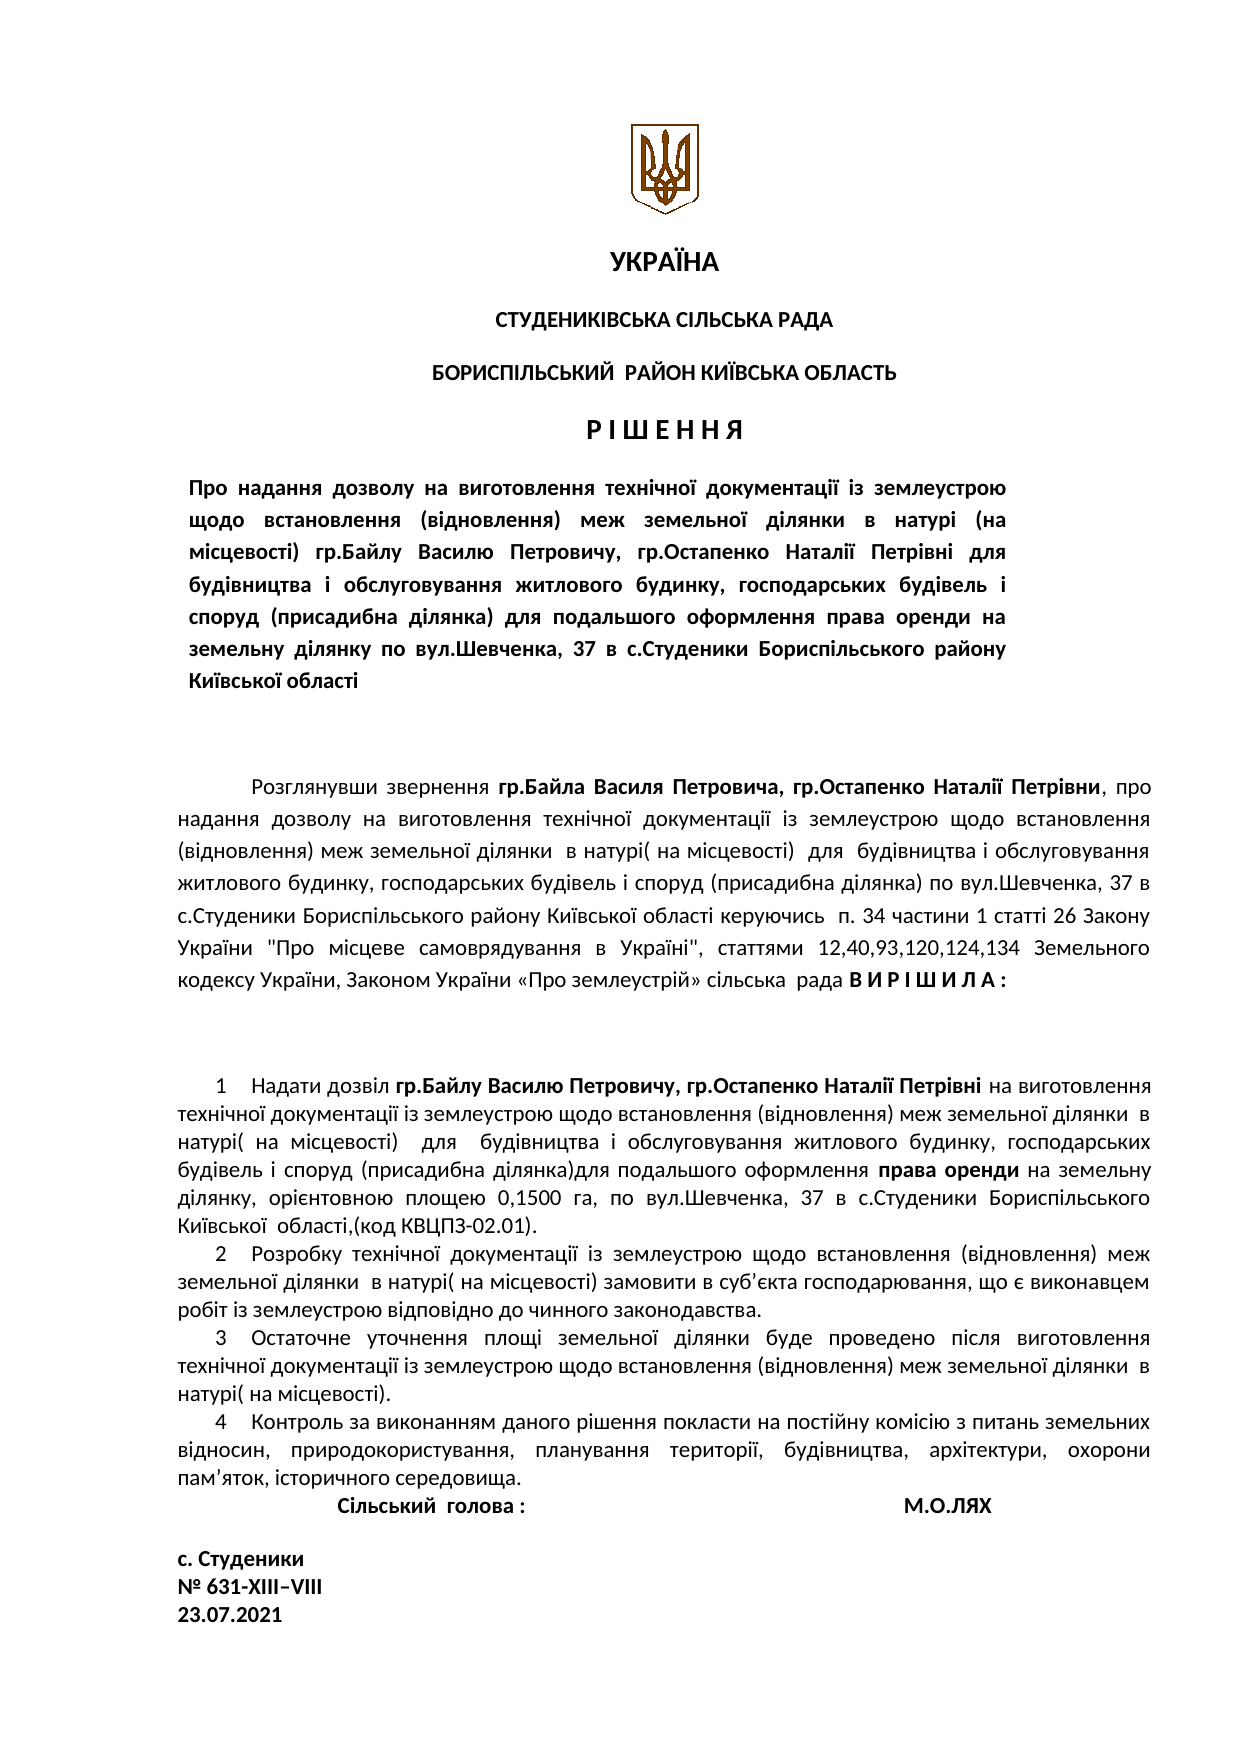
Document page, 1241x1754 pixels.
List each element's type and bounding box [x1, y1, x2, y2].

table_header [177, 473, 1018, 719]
picture [624, 118, 705, 219]
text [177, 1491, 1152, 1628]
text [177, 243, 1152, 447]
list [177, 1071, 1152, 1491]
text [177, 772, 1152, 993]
